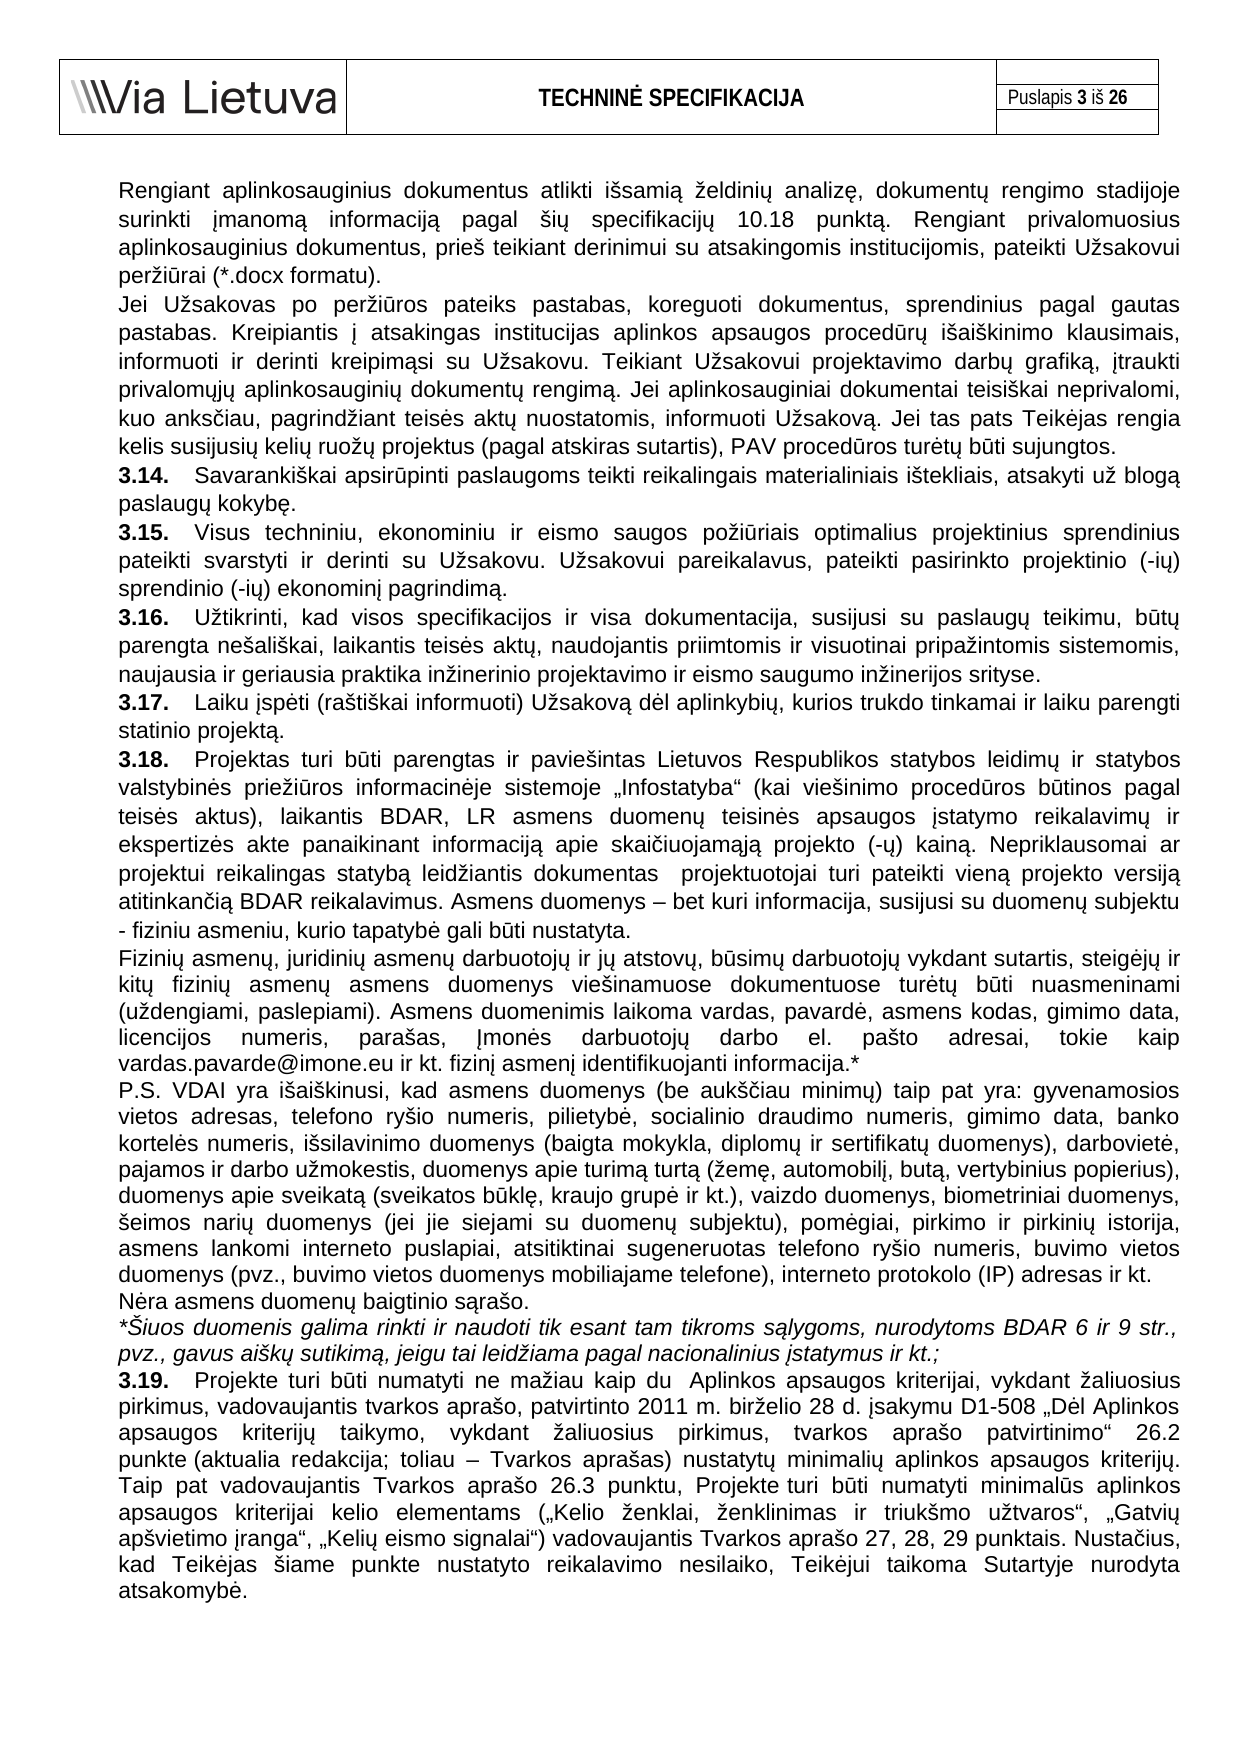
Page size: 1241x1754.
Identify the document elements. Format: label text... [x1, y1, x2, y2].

text Fizinių asmenų, juridinių asmenų darbuotojų ir jų atstovų, būsimų darbuotojų vykdant sutartis, steigėjų ir kitų fizinių asmenų asmens duomenys viešinamuose dokumentuose turėtų būti nuasmeninami (uždengiami, paslepiami). Asmens duomenimis laikoma vardas, pavardė, asmens kodas, gimimo data, licencijos numeris, parašas, Įmonės darbuotojų darbo el. pašto adresai, tokie kaip vardas.pavarde@imone.eu ir kt. fizinį asmenį identifikuojanti informacija.* [118, 945, 1181, 1077]
text Nėra asmens duomenų baigtinio sąrašo. [118, 1288, 1181, 1314]
list Užtikrinti, kad visos specifikacijos ir visa dokumentacija, susijusi su paslaugų teikimu, būtų parengta nešališkai, laikantis teisės aktų, naudojantis priimtomis ir visuotinai pripažintomis sistemomis, naujausia ir geriausia praktika inžinerinio projektavimo ir eismo saugumo inžinerijos srityse. [118, 604, 1181, 687]
list Projekte turi būti numatyti ne mažiau kaip du Aplinkos apsaugos kriterijai, vykdant žaliuosius pirkimus, vadovaujantis tvarkos aprašo, patvirtinto 2011 m. birželio 28 d. įsakymu D1-508 „Dėl Aplinkos apsaugos kriterijų taikymo, vykdant žaliuosius pirkimus, tvarkos aprašo patvirtinimo“ 26.2 punkte (aktualia redakcija; toliau – Tvarkos aprašas) nustatytų minimalių aplinkos apsaugos kriterijų. Taip pat vadovaujantis Tvarkos aprašo 26.3 punktu, Projekte turi būti numatyti minimalūs aplinkos apsaugos kriterijai kelio elementams („Kelio ženklai, ženklinimas ir triukšmo užtvaros“, „Gatvių apšvietimo įranga“, „Kelių eismo signalai“) vadovaujantis Tvarkos aprašo 27, 28, 29 punktais. Nustačius, kad Teikėjas šiame punkte nustatyto reikalavimo nesilaiko, Teikėjui taikoma Sutartyje nurodyta atsakomybė. [118, 1367, 1181, 1604]
list Visus techniniu, ekonominiu ir eismo saugos požiūriais optimalius projektinius sprendinius pateikti svarstyti ir derinti su Užsakovu. Užsakovui pareikalavus, pateikti pasirinkto projektinio (-ių) sprendinio (-ių) ekonominį pagrindimą. [118, 518, 1181, 602]
list Laiku įspėti (raštiškai informuoti) Užsakovą dėl aplinkybių, kurios trukdo tinkamai ir laiku parengti statinio projektą. [118, 689, 1181, 744]
text Jei Užsakovas po peržiūros pateiks pastabas, koreguoti dokumentus, sprendinius pagal gautas pastabas. Kreipiantis į atsakingas institucijas aplinkos apsaugos procedūrų išaiškinimo klausimais, informuoti ir derinti kreipimąsi su Užsakovu. Teikiant Užsakovui projektavimo darbų grafiką, įtraukti privalomųjų aplinkosauginių dokumentų rengimą. Jei aplinkosauginiai dokumentai teisiškai neprivalomi, kuo anksčiau, pagrindžiant teisės aktų nuostatomis, informuoti Užsakovą. Jei tas pats Teikėjas rengia kelis susijusių kelių ruožų projektus (pagal atskiras sutartis), PAV procedūros turėtų būti sujungtos. [118, 291, 1181, 459]
text *Šiuos duomenis galima rinkti ir naudoti tik esant tam tikroms sąlygoms, nurodytoms BDAR 6 ir 9 str., pvz., gavus aiškų sutikimą, jeigu tai leidžiama pagal nacionalinius įstatymus ir kt.; [118, 1314, 1181, 1367]
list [118, 177, 1181, 289]
picture [70, 80, 336, 114]
list Projektas turi būti parengtas ir paviešintas Lietuvos Respublikos statybos leidimų ir statybos valstybinės priežiūros informacinėje sistemoje „Infostatyba“ (kai viešinimo procedūros būtinos pagal teisės aktus), laikantis BDAR, LR asmens duomenų teisinės apsaugos įstatymo reikalavimų ir ekspertizės akte panaikinant informaciją apie skaičiuojamąją projekto (-ų) kainą. Nepriklausomai ar projektui reikalingas statybą leidžiantis dokumentas projektuotojai turi pateikti vieną projekto versiją atitinkančią BDAR reikalavimus. Asmens duomenys – bet kuri informacija, susijusi su duomenų subjektu - fiziniu asmeniu, kurio tapatybė gali būti nustatyta. [118, 746, 1181, 943]
list Savarankiškai apsirūpinti paslaugoms teikti reikalingais materialiniais ištekliais, atsakyti už blogą paslaugų kokybę. [118, 462, 1181, 516]
text P.S. VDAI yra išaiškinusi, kad asmens duomenys (be aukščiau minimų) taip pat yra: gyvenamosios vietos adresas, telefono ryšio numeris, pilietybė, socialinio draudimo numeris, gimimo data, banko kortelės numeris, išsilavinimo duomenys (baigta mokykla, diplomų ir sertifikatų duomenys), darbovietė, pajamos ir darbo užmokestis, duomenys apie turimą turtą (žemę, automobilį, butą, vertybinius popierius), duomenys apie sveikatą (sveikatos būklę, kraujo grupė ir kt.), vaizdo duomenys, biometriniai duomenys, šeimos narių duomenys (jei jie siejami su duomenų subjektu), pomėgiai, pirkimo ir pirkinių istorija, asmens lankomi interneto puslapiai, atsitiktinai sugeneruotas telefono ryšio numeris, buvimo vietos duomenys (pvz., buvimo vietos duomenys mobiliajame telefone), interneto protokolo (IP) adresas ir kt. [118, 1077, 1181, 1288]
